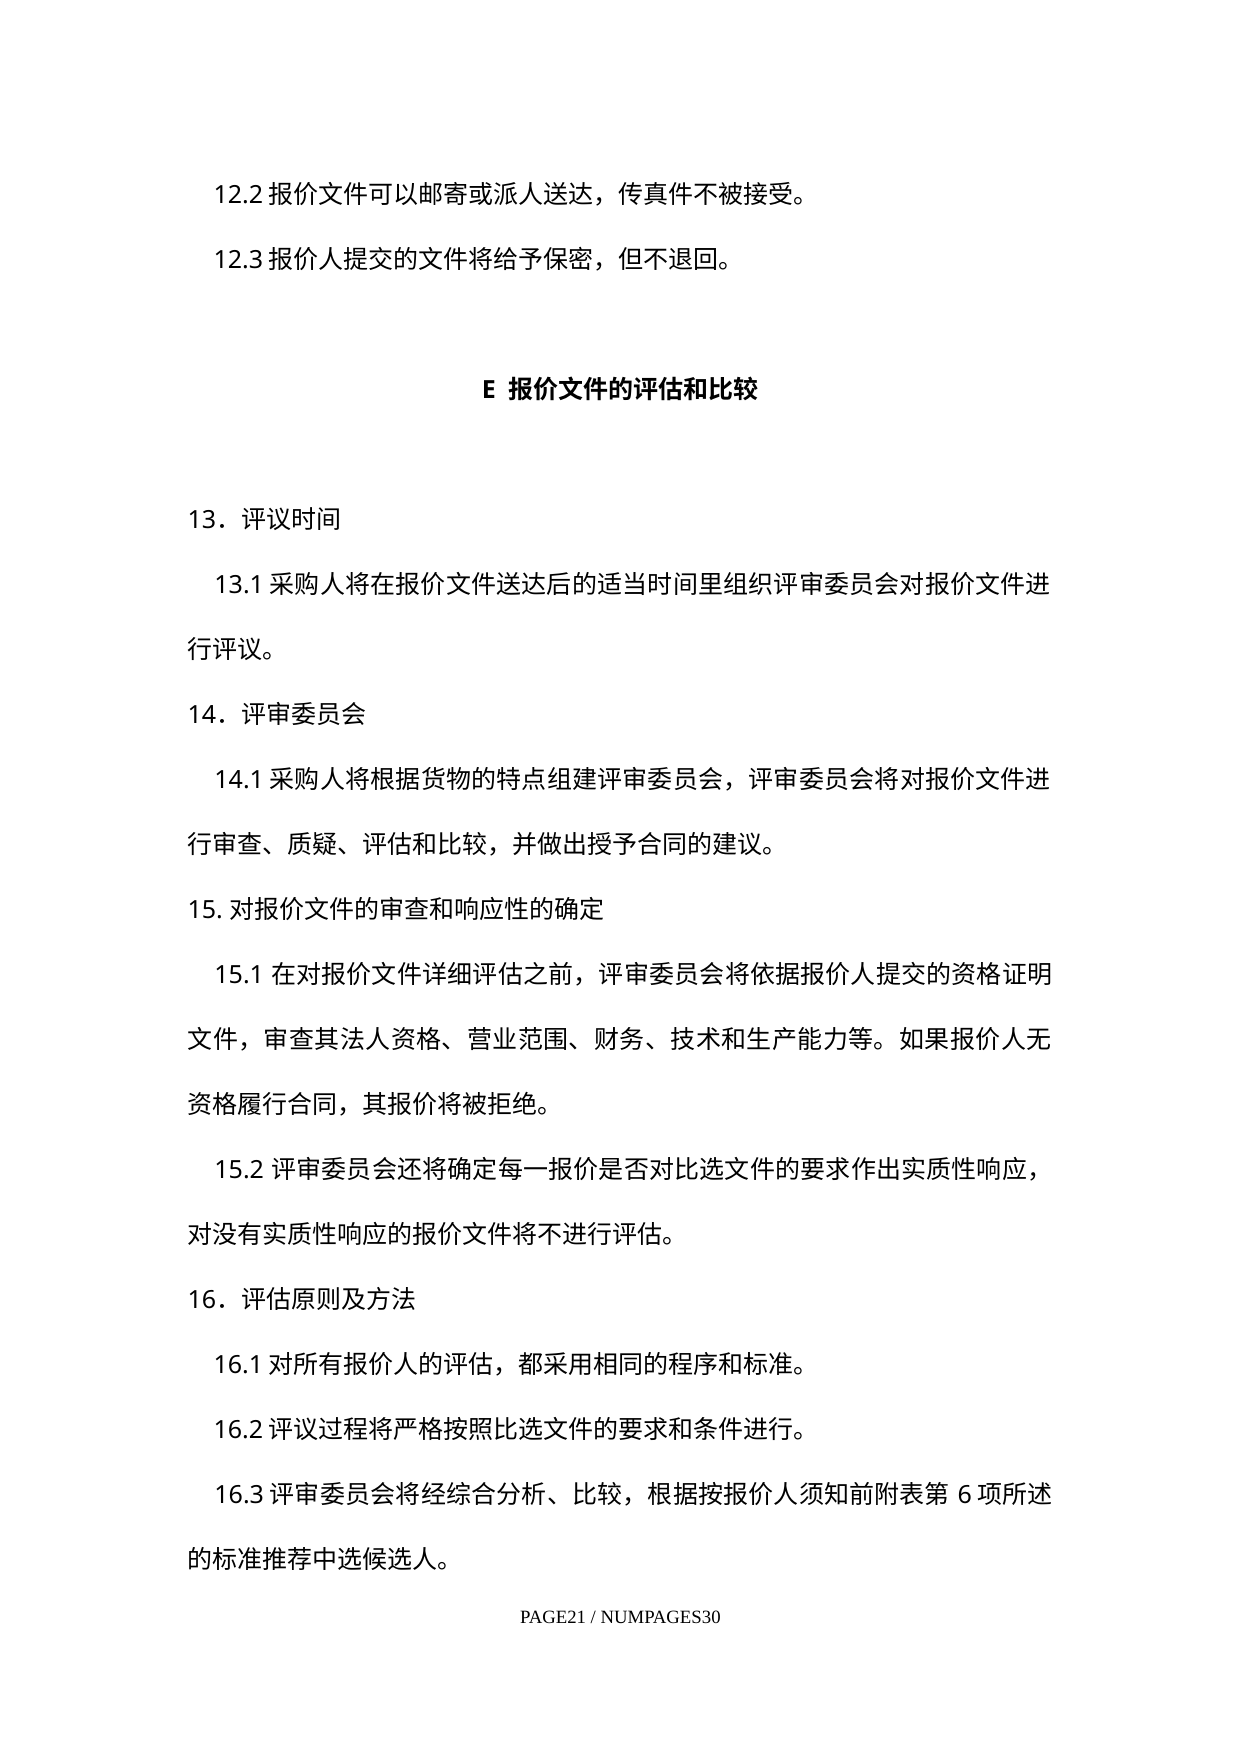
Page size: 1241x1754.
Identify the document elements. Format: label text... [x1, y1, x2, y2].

text 16.1对所有报价人的评估，都采用相同的程序和标准。 [187, 1330, 1053, 1395]
text 12.3报价人提交的文件将给予保密，但不退回。 [187, 225, 1053, 290]
text 15.2 评审委员会还将确定每一报价是否对比选文件的要求作出实质性响应，对没有实质性响应的报价文件将不进行评估。 [187, 1135, 1053, 1265]
text 15.1 在对报价文件详细评估之前，评审委员会将依据报价人提交的资格证明文件，审查其法人资格、营业范围、财务、技术和生产能力等。如果报价人无资格履行合同，其报价将被拒绝。 [187, 940, 1053, 1135]
text 14．评审委员会 [187, 680, 1053, 745]
text 15. 对报价文件的审查和响应性的确定 [187, 875, 1053, 940]
text 13．评议时间 [187, 485, 1053, 550]
text 16.3评审委员会将经综合分析、比较，根据按报价人须知前附表第6项所述的标准推荐中选候选人。 [187, 1460, 1053, 1590]
text 16．评估原则及方法 [187, 1265, 1053, 1330]
text 12.2报价文件可以邮寄或派人送达，传真件不被接受。 [187, 160, 1053, 225]
text 14.1采购人将根据货物的特点组建评审委员会，评审委员会将对报价文件进行审查、质疑、评估和比较，并做出授予合同的建议。 [187, 745, 1053, 875]
text E 报价文件的评估和比较 [187, 355, 1053, 420]
text 13.1采购人将在报价文件送达后的适当时间里组织评审委员会对报价文件进行评议。 [187, 550, 1053, 680]
text 16.2评议过程将严格按照比选文件的要求和条件进行。 [187, 1395, 1053, 1460]
